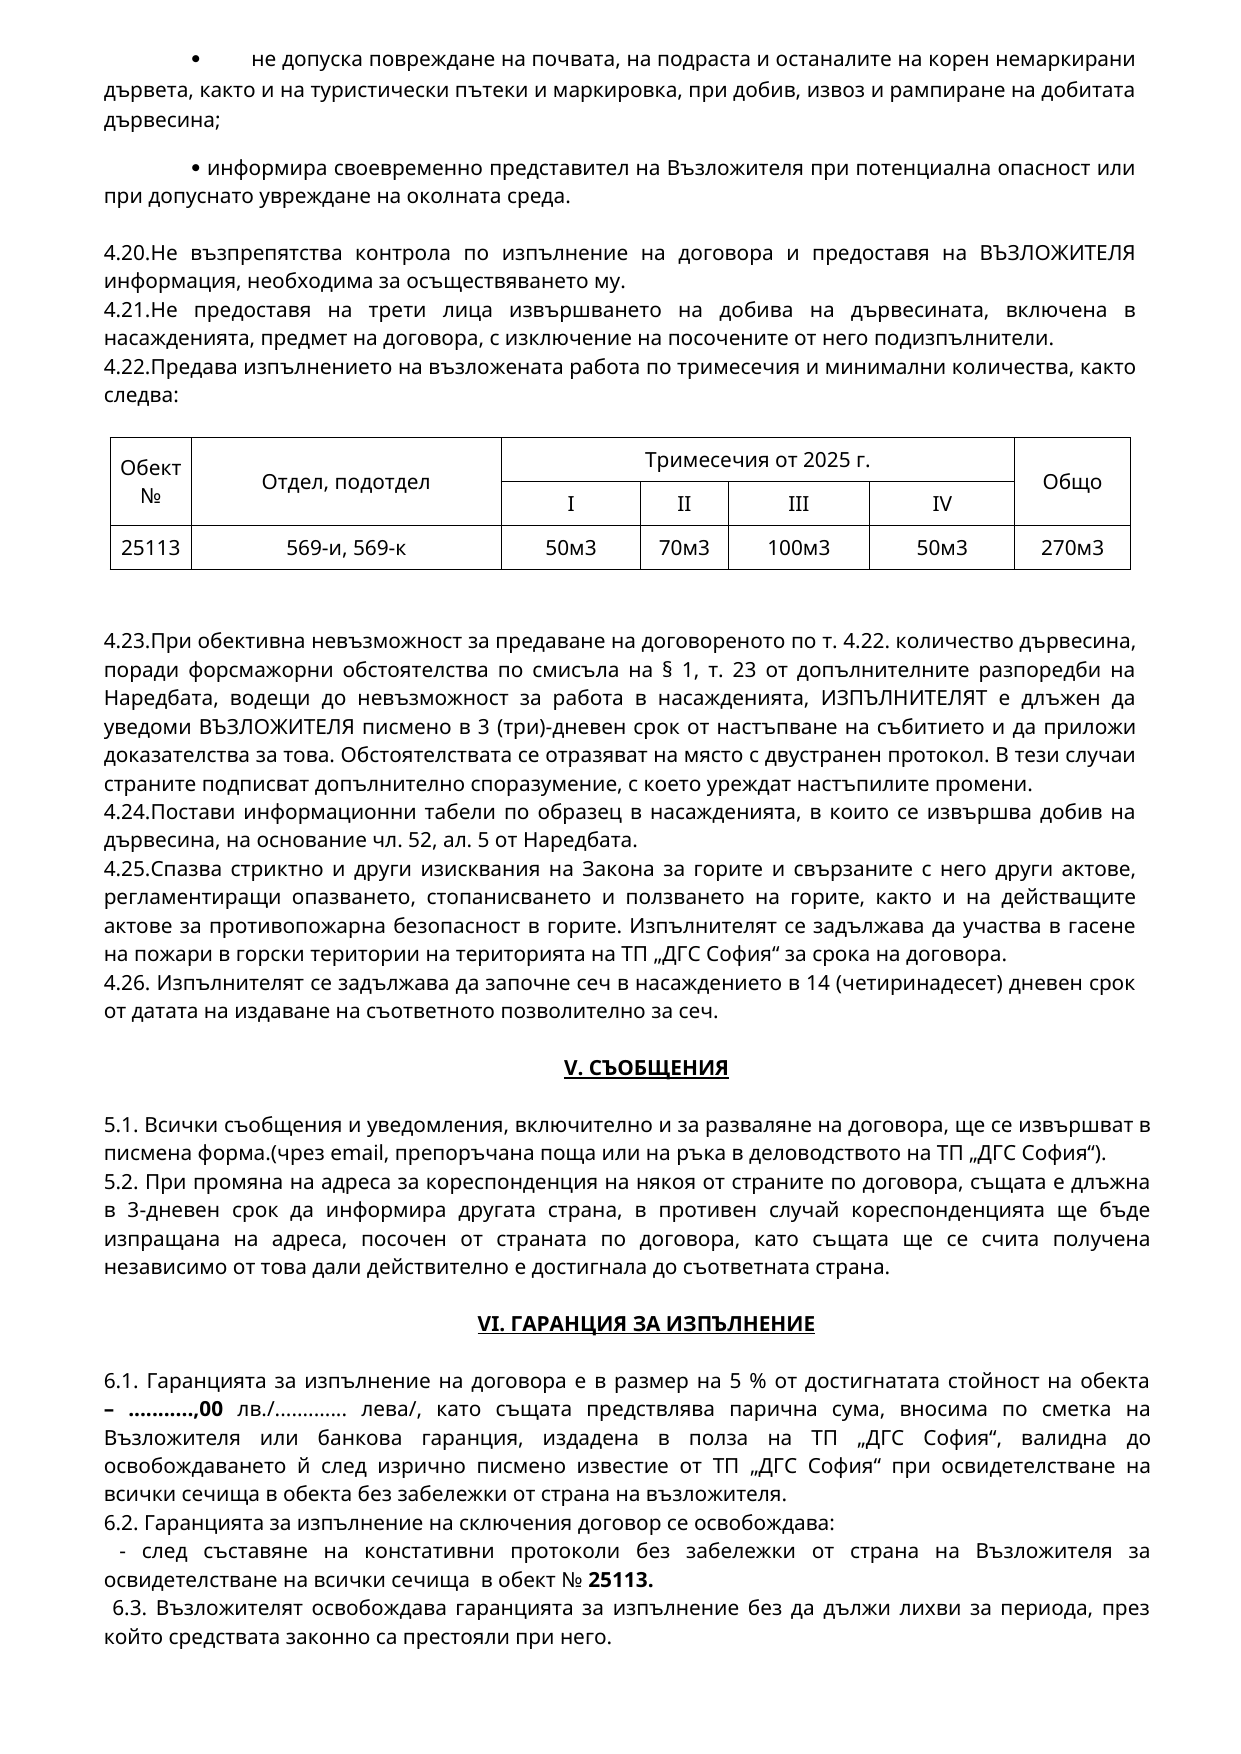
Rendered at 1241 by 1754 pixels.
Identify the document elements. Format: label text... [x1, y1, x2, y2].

table_cell 50м3 [870, 526, 1014, 568]
table_cell 100м3 [729, 526, 869, 568]
table_cell 569-и, 569-к [192, 526, 501, 568]
text 4.26. Изпълнителят се задължава да започне сеч в насаждението в 14 (четиринадесет) дневен срок от датата на издаване на съответното позволително за сеч. [103, 968, 1137, 1024]
text 4.24.Постави информационни табели по образец в насажденията, в които се извършва добив на дървесина, на основание чл. 52, ал. 5 от Наредбата. [103, 797, 1137, 854]
text 4.25.Спазва стриктно и други изисквания на Закона за горите и свързаните с него други актове, регламентиращи опазването, стопанисването и ползването на горите, както и на действащите актове за противопожарна безопасност в горите. Изпълнителят се задължава да участва в гасене на пожари в горски територии на територията на ТП „ДГС София“ за срока на договора. [103, 854, 1137, 968]
text 5.1. Всички съобщения и уведомления, включително и за разваляне на договора, ще се извършват в писмена форма.(чрез email, препоръчана поща или на ръка в деловодството на ТП „ДГС София“). [103, 1110, 1152, 1167]
table_header Отдел, подотдел [192, 438, 501, 525]
text 6.3. Възложителят освобождава гаранцията за изпълнение без да дължи лихви за периода, през който средствата законно са престояли при него. [103, 1593, 1152, 1650]
table_cell III [729, 482, 869, 525]
table_cell 25113 [111, 526, 191, 568]
text - след съставяне на констативни протоколи без забележки от страна на Възложителя за освидетелстване на всички сечища в обект № 25113. [103, 1536, 1152, 1593]
table_cell 50м3 [502, 526, 640, 568]
text 4.20.Не възпрепятства контрола по изпълнение на договора и предоставя на ВЪЗЛОЖИТЕЛЯ информация, необходима за осъществяването му. [103, 238, 1137, 295]
table_cell 270м3 [1015, 526, 1130, 568]
text V. СЪОБЩЕНИЯ [141, 1053, 1152, 1081]
text 6.1. Гаранцията за изпълнение на договора е в размер на 5 % от достигнатата стойност на обекта – ...........,00 лв./............. лева/, като същата предствлява парична сума, вносима по сметка на Възложителя или банкова гаранция, издадена в полза на ТП „ДГС София“, валидна до освобождаването й след изрично писмено известие от ТП „ДГС София“ при освидетелстване на всички сечища в обекта без забележки от страна на възложителя. [103, 1366, 1152, 1508]
list не допуска повреждане на почвата, на подраста и останалите на корен немаркирани дървета, както и на туристически пътеки и маркировка, при добив, извоз и рампиране на добитата дървесина; [103, 44, 1137, 134]
text 6.2. Гаранцията за изпълнение на сключения договор се освобождава: [103, 1508, 1152, 1536]
text 5.2. При промяна на адреса за кореспонденция на някоя от страните по договора, същата е длъжна в 3-дневен срок да информира другата страна, в противен случай кореспонденцията ще бъде изпращана на адреса, посочен от страната по договора, като същата ще се счита получена независимо от това дали действително е достигнала до съответната страна. [103, 1167, 1152, 1281]
text 4.23.При обективна невъзможност за предаване на договореното по т. 4.22. количество дървесина, поради форсмажорни обстоятелства по смисъла на § 1, т. 23 от допълнителните разпоредби на Наредбата, водещи до невъзможност за работа в насажденията, ИЗПЪЛНИТЕЛЯТ е длъжен да уведоми ВЪЗЛОЖИТЕЛЯ писмено в 3 (три)-дневен срок от настъпване на събитието и да приложи доказателства за това. Обстоятелствата се отразяват на място с двустранен протокол. В тези случаи страните подписват допълнително споразумение, с което уреждат настъпилите промени. [103, 626, 1137, 797]
table_cell I [502, 482, 640, 525]
list информира своевременно представител на Възложителя при потенциална опасност или при допуснато увреждане на околната среда. [103, 153, 1137, 210]
text 4.21.Не предоставя на трети лица извършването на добива на дървесината, включена в насажденията, предмет на договора, с изключение на посочените от него подизпълнители. [103, 295, 1137, 352]
table_header Тримесечия от 2025 г. [502, 438, 1014, 481]
table_cell II [641, 482, 728, 525]
table_cell 70м3 [641, 526, 728, 568]
table_header Обект № [111, 438, 191, 525]
text VІ. ГАРАНЦИЯ ЗА ИЗПЪЛНЕНИЕ [141, 1309, 1152, 1337]
text 4.22.Предава изпълнението на възложената работа по тримесечия и минимални количества, както следва: [103, 352, 1137, 409]
table_header Общо [1015, 438, 1130, 525]
table_cell IV [870, 482, 1014, 525]
